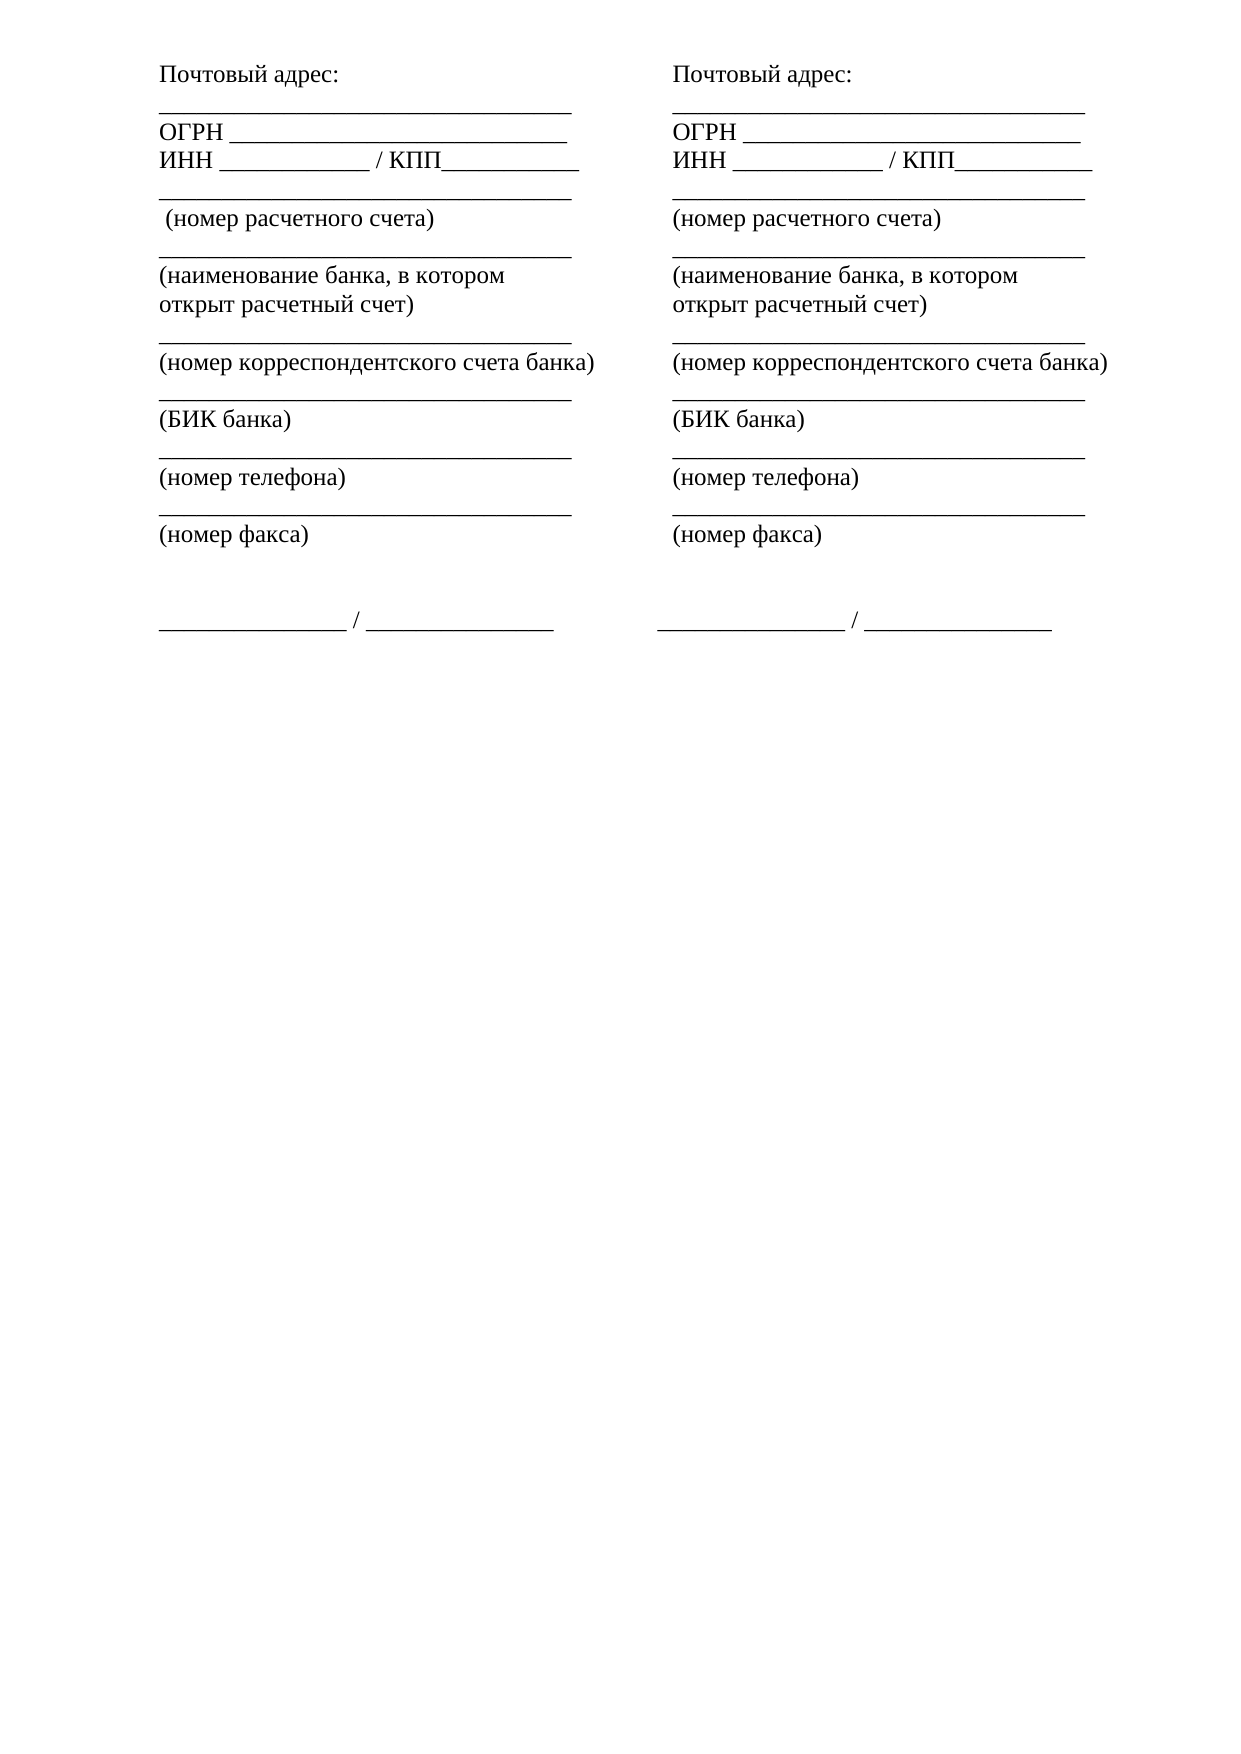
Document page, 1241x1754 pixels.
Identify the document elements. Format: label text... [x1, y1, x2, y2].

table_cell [661, 59, 1178, 577]
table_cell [148, 59, 661, 577]
table_cell _______________ / _______________ [148, 577, 646, 663]
table_cell _______________ / _______________ [646, 577, 1144, 663]
